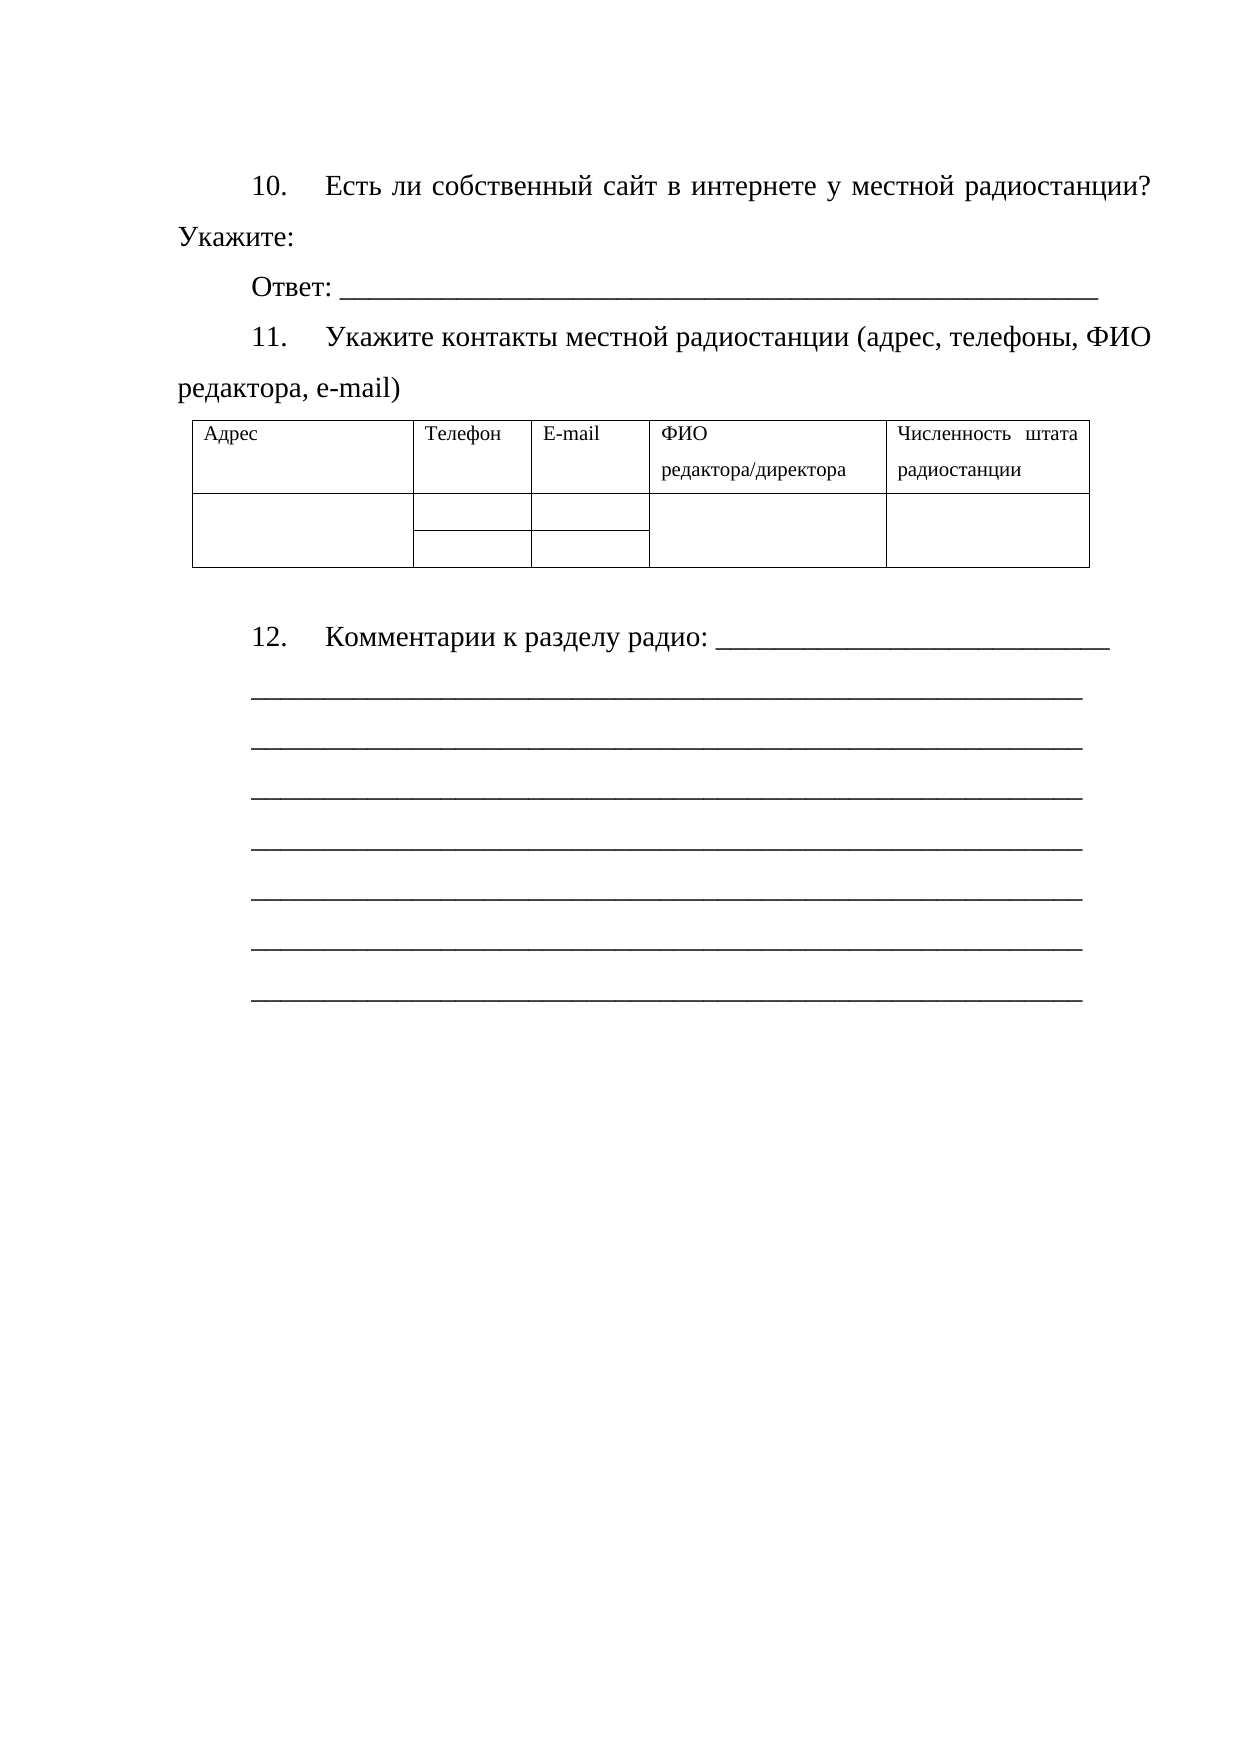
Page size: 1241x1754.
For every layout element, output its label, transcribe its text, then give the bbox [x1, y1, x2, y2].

table_header Адрес [193, 421, 413, 493]
list _________________________________________________________ [177, 719, 1152, 753]
list _________________________________________________________ [177, 669, 1152, 702]
table_header Численность штата радиостанции [887, 421, 1089, 493]
table_cell [532, 494, 649, 530]
table_cell [887, 494, 1089, 567]
list _________________________________________________________ [177, 769, 1152, 803]
list Укажите контакты местной радиостанции (адрес, телефоны, ФИО редактора, e-mail) [177, 319, 1152, 403]
table_cell [414, 494, 531, 530]
list _________________________________________________________ [177, 870, 1152, 904]
table_cell [532, 531, 649, 567]
list Есть ли собственный сайт в интернете у местной радиостанции? Укажите: [177, 168, 1152, 252]
table_cell [650, 494, 886, 567]
table_header ФИО редактора/директора [650, 421, 886, 493]
list _________________________________________________________ [177, 971, 1152, 1004]
table_header E-mail [532, 421, 649, 493]
table_cell [193, 494, 413, 567]
list _________________________________________________________ [177, 921, 1152, 954]
list Комментарии к разделу радио: ___________________________ [177, 619, 1152, 652]
table_cell [414, 531, 531, 567]
list _________________________________________________________ [177, 820, 1152, 853]
table_header Телефон [414, 421, 531, 493]
list Ответ: ____________________________________________________ [177, 269, 1152, 303]
